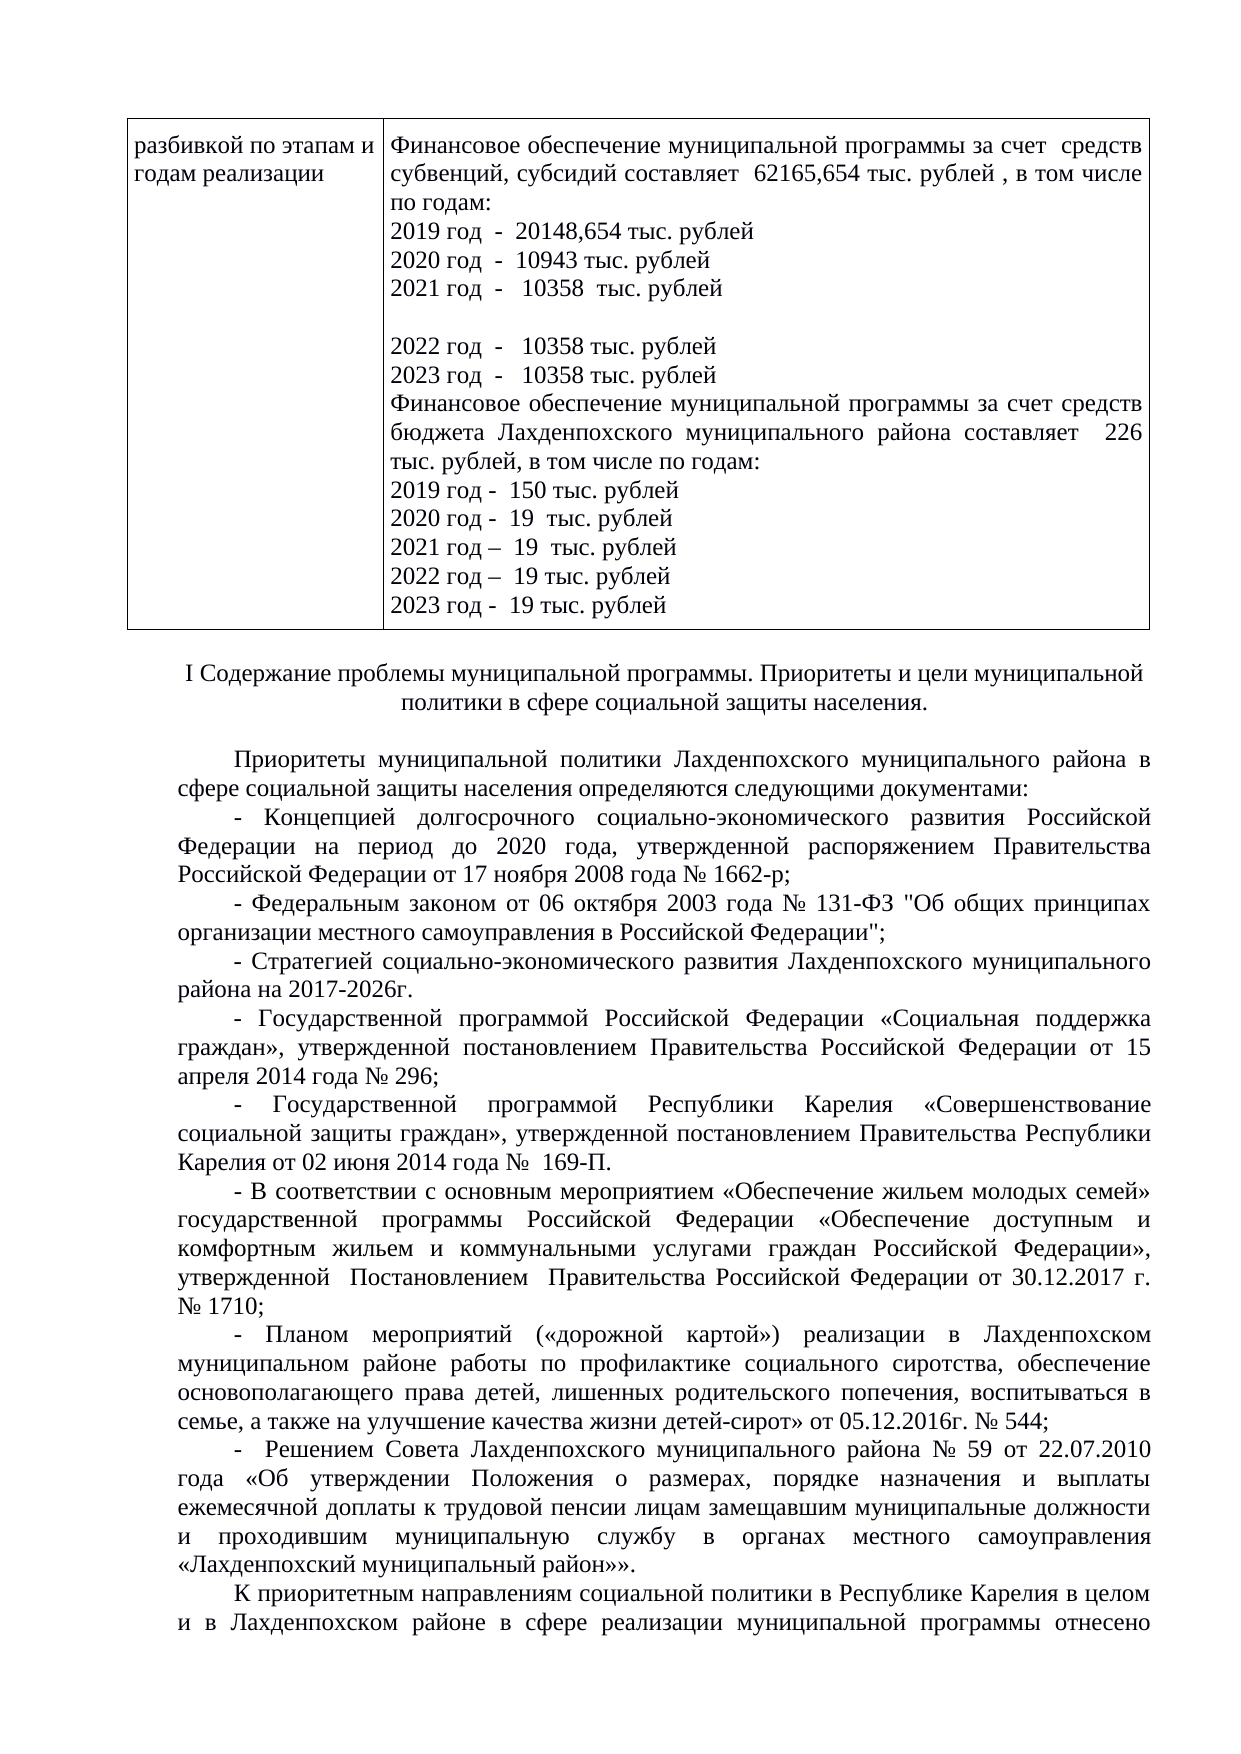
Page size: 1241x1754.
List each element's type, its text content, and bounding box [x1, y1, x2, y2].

text - Государственной программой Российской Федерации «Социальная поддержка граждан», утвержденной постановлением Правительства Российской Федерации от 15 апреля 2014 года № 296; [177, 1003, 1152, 1089]
text - Концепцией долгосрочного социально-экономического развития Российской Федерации на период до 2020 года, утвержденной распоряжением Правительства Российской Федерации от 17 ноября 2008 года № 1662-р; [177, 802, 1152, 888]
text - Федеральным законом от 06 октября 2003 года № 131-ФЗ "Об общих принципах организации местного самоуправления в Российской Федерации"; [177, 888, 1152, 946]
text I Содержание проблемы муниципальной программы. Приоритеты и цели муниципальной политики в сфере социальной защиты населения. [177, 658, 1152, 716]
text Приоритеты муниципальной политики Лахденпохского муниципального района в сфере социальной защиты населения определяются следующими документами: [177, 744, 1152, 802]
text - В соответствии с основным мероприятием «Обеспечение жильем молодых семей» государственной программы Российской Федерации «Обеспечение доступным и комфортным жильем и коммунальными услугами граждан Российской Федерации», утвержденной Постановлением Правительства Российской Федерации от 30.12.2017 г. № 1710; [177, 1176, 1152, 1319]
text - Стратегией социально-экономического развития Лахденпохского муниципального района на 2017-2026г. [177, 946, 1152, 1003]
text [177, 1578, 1152, 1636]
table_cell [384, 119, 1149, 629]
text - Решением Совета Лахденпохского муниципального района № 59 от 22.07.2010 года «Об утверждении Положения о размерах, порядке назначения и выплаты ежемесячной доплаты к трудовой пенсии лицам замещавшим муниципальные должности и проходившим муниципальную службу в органах местного самоуправления «Лахденпохский муниципальный район»». [177, 1434, 1152, 1578]
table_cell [128, 119, 383, 629]
text - Государственной программой Республики Карелия «Совершенствование социальной защиты граждан», утвержденной постановлением Правительства Республики Карелия от 02 июня 2014 года № 169-П. [177, 1089, 1152, 1176]
text - Планом мероприятий («дорожной картой») реализации в Лахденпохском муниципальном районе работы по профилактике социального сиротства, обеспечение основополагающего права детей, лишенных родительского попечения, воспитываться в семье, а также на улучшение качества жизни детей-сирот» от 05.12.2016г. № 544; [177, 1319, 1152, 1434]
